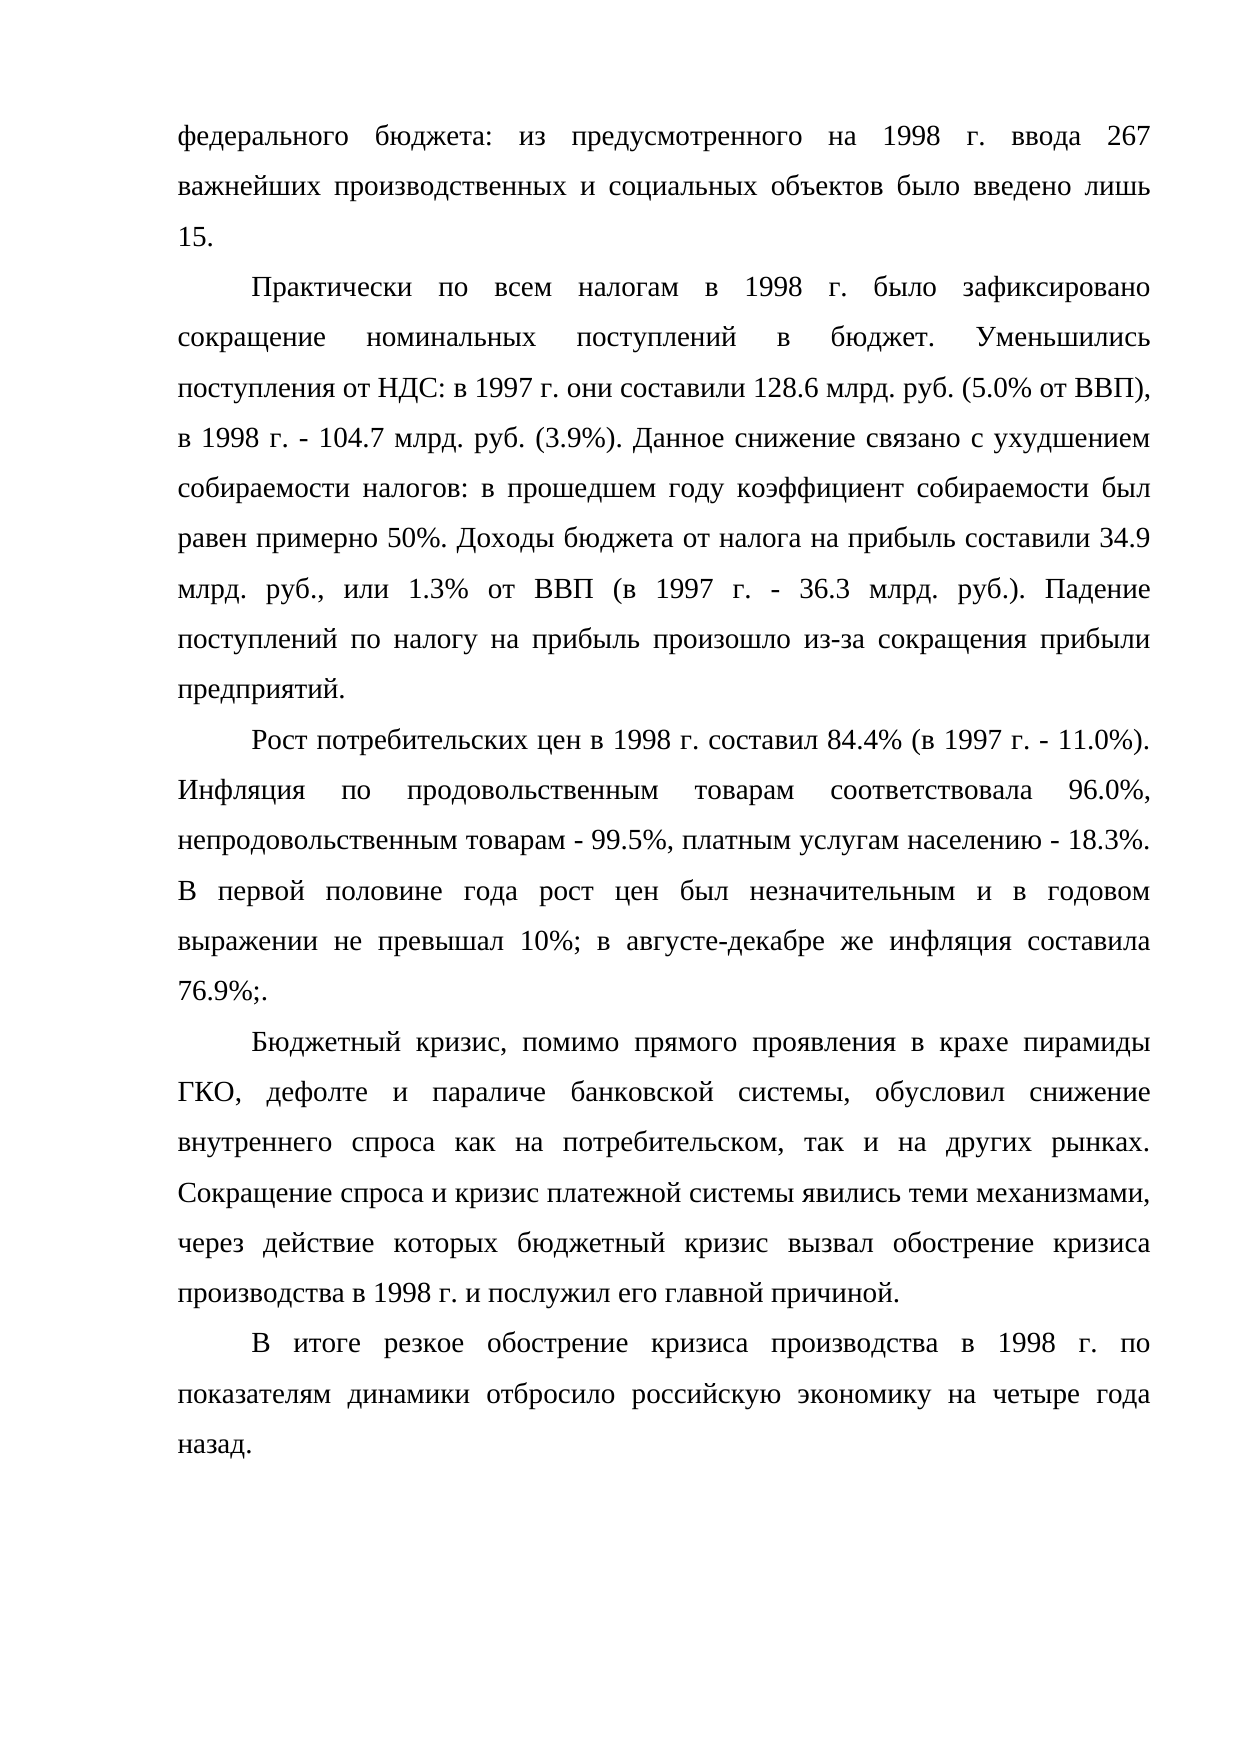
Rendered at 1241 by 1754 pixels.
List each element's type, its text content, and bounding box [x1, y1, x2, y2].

text Рост потребительских цен в . составил 84.4% (в . - 11.0%). Инфляция по продовольственным товарам соответствовала 96.0%, непродовольственным товарам - 99.5%, платным услугам населению - 18.3%. В первой половине года рост цен был незначительным и в годовом выражении не превышал 10%; в августе-декабре же инфляция составила 76.9%;. [177, 722, 1152, 1007]
text В итоге резкое обострение кризиса производства в 1998 г. по показателям динамики отбросило российскую экономику на четыре года назад. [177, 1326, 1152, 1460]
text Бюджетный кризис, помимо прямого проявления в крахе пирамиды ГКО, дефолте и параличе банковской системы, обусловил снижение внутреннего спроса как на потребительском, так и на других рынках. Сокращение спроса и кризис платежной системы явились теми механизмами, через действие которых бюджетный кризис вызвал обострение кризиса производства в . и послужил его главной причиной. [177, 1024, 1152, 1309]
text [177, 118, 1152, 252]
text Практически по всем налогам в . было зафиксировано сокращение номинальных поступлений в бюджет. Уменьшились поступления от НДС: в . они составили 128.6 млрд. руб. (5.0% от ВВП), в . - 104.7 млрд. руб. (3.9%). Данное снижение связано с ухудшением собираемости налогов: в прошедшем году коэффициент собираемости был равен примерно 50%. Доходы бюджета от налога на прибыль составили 34.9 млрд. руб., или 1.3% от ВВП (в . - 36.3 млрд. руб.). Падение поступлений по налогу на прибыль произошло из-за сокращения прибыли предприятий. [177, 269, 1152, 705]
